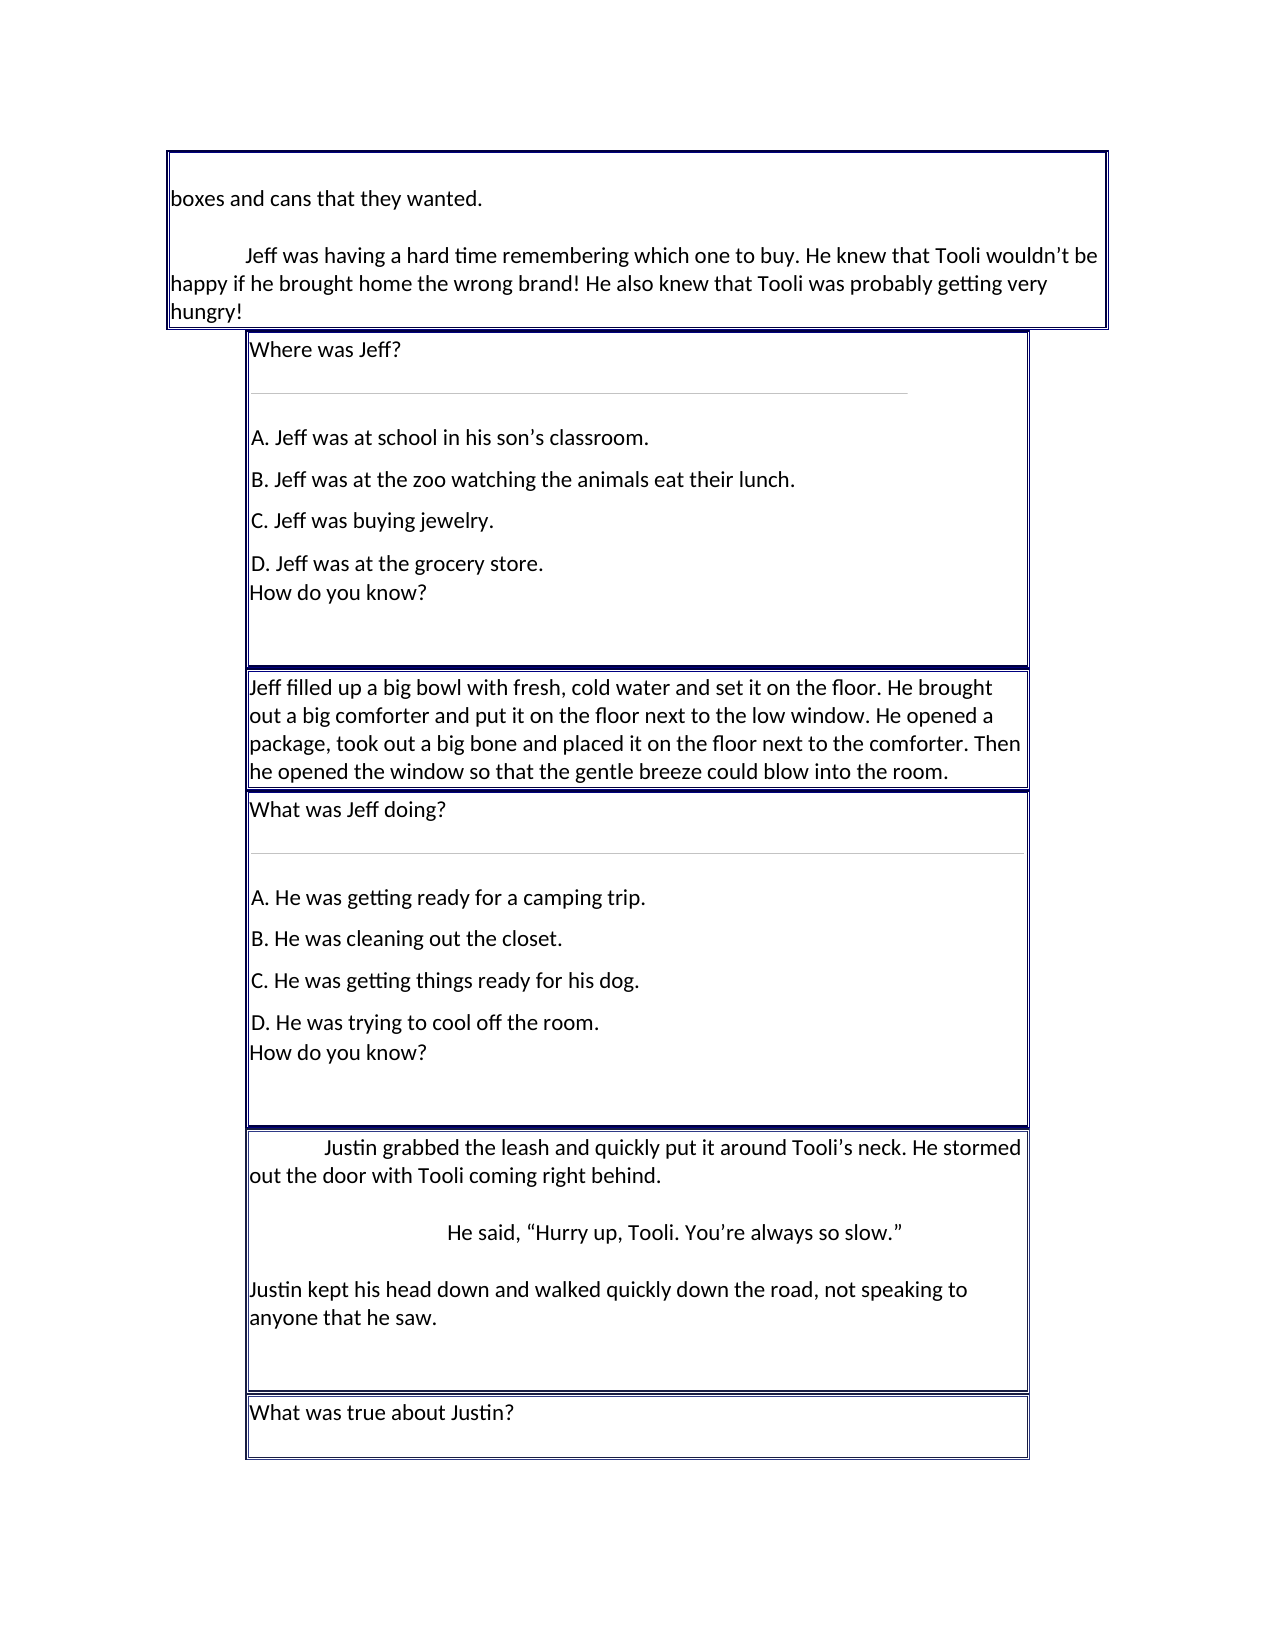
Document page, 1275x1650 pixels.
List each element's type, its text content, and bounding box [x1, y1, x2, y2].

table_header What was Jeff doing? How do you know? [249, 793, 1027, 1125]
table_header Where was Jeff? How do you know? [249, 333, 1027, 665]
table_header Jeff filled up a big bowl with fresh, cold water and set it on the floor. He brought out a big comforter and put it on the floor next to the low window. He opened a package, took out a big bone and placed it on the floor next to the comforter. Then he opened the window so that the gentle breeze could blow into the room. [249, 672, 1027, 787]
table_header Justin grabbed the leash and quickly put it around Tooli’s neck. He stormed out the door with Tooli coming right behind. He said, “Hurry up, Tooli. You’re always so slow.” Justin kept his head down and walked quickly down the road, not speaking to anyone that he saw. [249, 1132, 1027, 1390]
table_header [249, 1397, 1027, 1457]
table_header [170, 153, 1105, 327]
